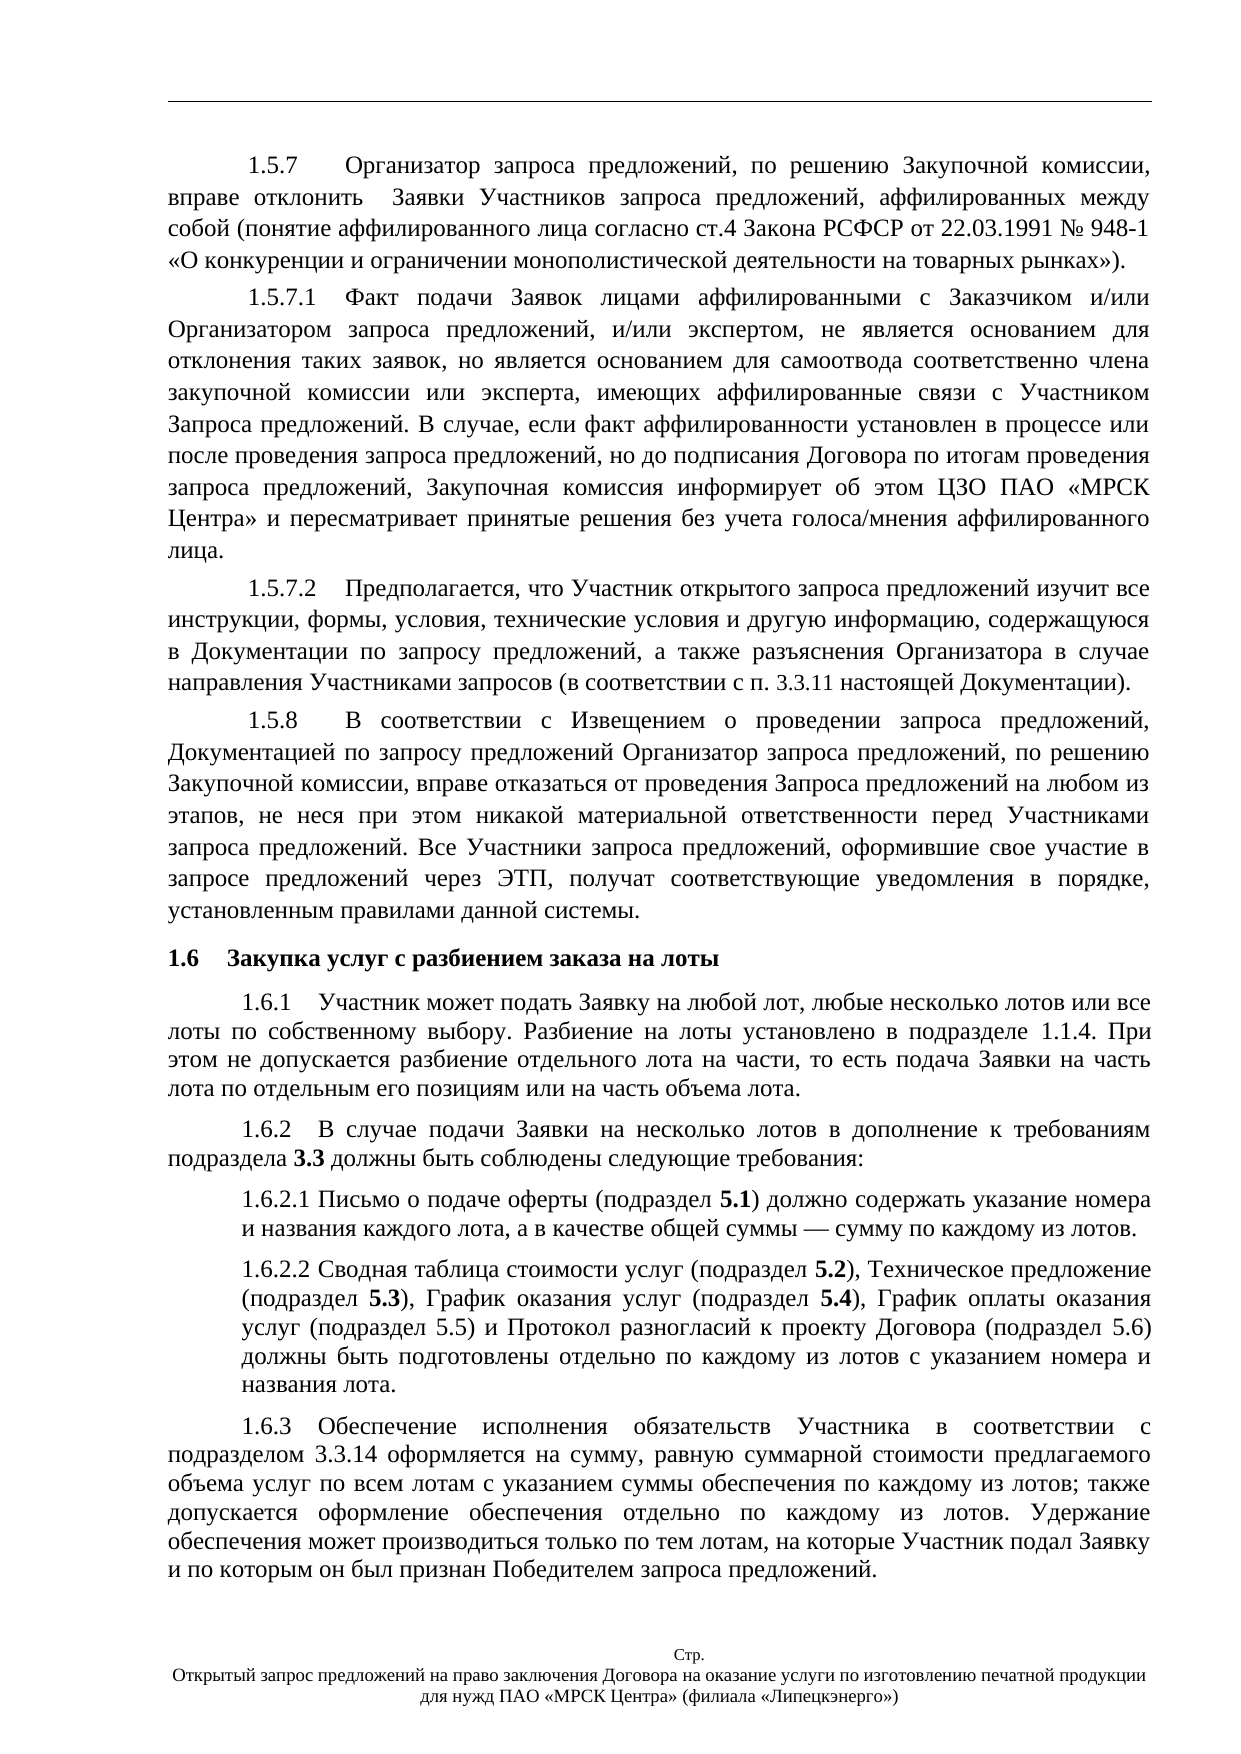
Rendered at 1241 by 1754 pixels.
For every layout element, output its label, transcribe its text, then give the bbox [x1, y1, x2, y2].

subtitle Обеспечение исполнения обязательств Участника в соответствии с подразделом 3.3.14 оформляется на сумму, равную суммарной стоимости предлагаемого объема услуг по всем лотам с указанием суммы обеспечения по каждому из лотов; также допускается оформление обеспечения отдельно по каждому из лотов. Удержание обеспечения может производиться только по тем лотам, на которые Участник подал Заявку и по которым он был признан Победителем запроса предложений. [168, 1411, 1152, 1583]
list В соответствии с Извещением о проведении запроса предложений, Документацией по запросу предложений Организатор запроса предложений, по решению Закупочной комиссии, вправе отказаться от проведения Запроса предложений на любом из этапов, не неся при этом никакой материальной ответственности перед Участниками запроса предложений. Все Участники запроса предложений, оформившие свое участие в запросе предложений через ЭТП, получат соответствующие уведомления в порядке, установленным правилами данной системы. [168, 705, 1150, 923]
subtitle Участник может подать Заявку на любой лот, любые несколько лотов или все лоты по собственному выбору. Разбиение на лоты установлено в подразделе 1.1.4. При этом не допускается разбиение отдельного лота на части, то есть подача Заявки на часть лота по отдельным его позициям или на часть объема лота. [168, 987, 1152, 1102]
subtitle Письмо о подаче оферты (подраздел 5.1) должно содержать указание номера и названия каждого лота, а в качестве общей суммы — сумму по каждому из лотов. [241, 1184, 1152, 1242]
subtitle Сводная таблица стоимости услуг (подраздел 5.2), Техническое предложение (подраздел 5.3), График оказания услуг (подраздел 5.4), График оплаты оказания услуг (подраздел 5.5) и Протокол разногласий к проекту Договора (подраздел 5.6) должны быть подготовлены отдельно по каждому из лотов с указанием номера и названия лота. [241, 1254, 1152, 1398]
list Предполагается, что Участник открытого запроса предложений изучит все инструкции, формы, условия, технические условия и другую информацию, содержащуюся в Документации по запросу предложений, а также разъяснения Организатора в случае направления Участниками запросов (в соответствии с п. 3.3.11 настоящей Документации). [168, 573, 1150, 696]
list Факт подачи Заявок лицами аффилированными с Заказчиком и/или Организатором запроса предложений, и/или экспертом, не является основанием для отклонения таких заявок, но является основанием для самоотвода соответственно члена закупочной комиссии или эксперта, имеющих аффилированные связи с Участником Запроса предложений. В случае, если факт аффилированности установлен в процессе или после проведения запроса предложений, но до подписания Договора по итогам проведения запроса предложений, Закупочная комиссия информирует об этом ЦЗО ПАО «МРСК Центра» и пересматривает принятые решения без учета голоса/мнения аффилированного лица. [168, 282, 1150, 564]
subtitle Закупка услуг с разбиением заказа на лоты [168, 943, 1152, 972]
list Организатор запроса предложений, по решению Закупочной комиссии, вправе отклонить Заявки Участников запроса предложений, аффилированных между собой (понятие аффилированного лица согласно ст.4 Закона РСФСР от 22.03.1991 № 948-1 «О конкуренции и ограничении монополистической деятельности на товарных рынках»). [168, 150, 1150, 273]
subtitle В случае подачи Заявки на несколько лотов в дополнение к требованиям подраздела 3.3 должны быть соблюдены следующие требования: [168, 1114, 1152, 1172]
